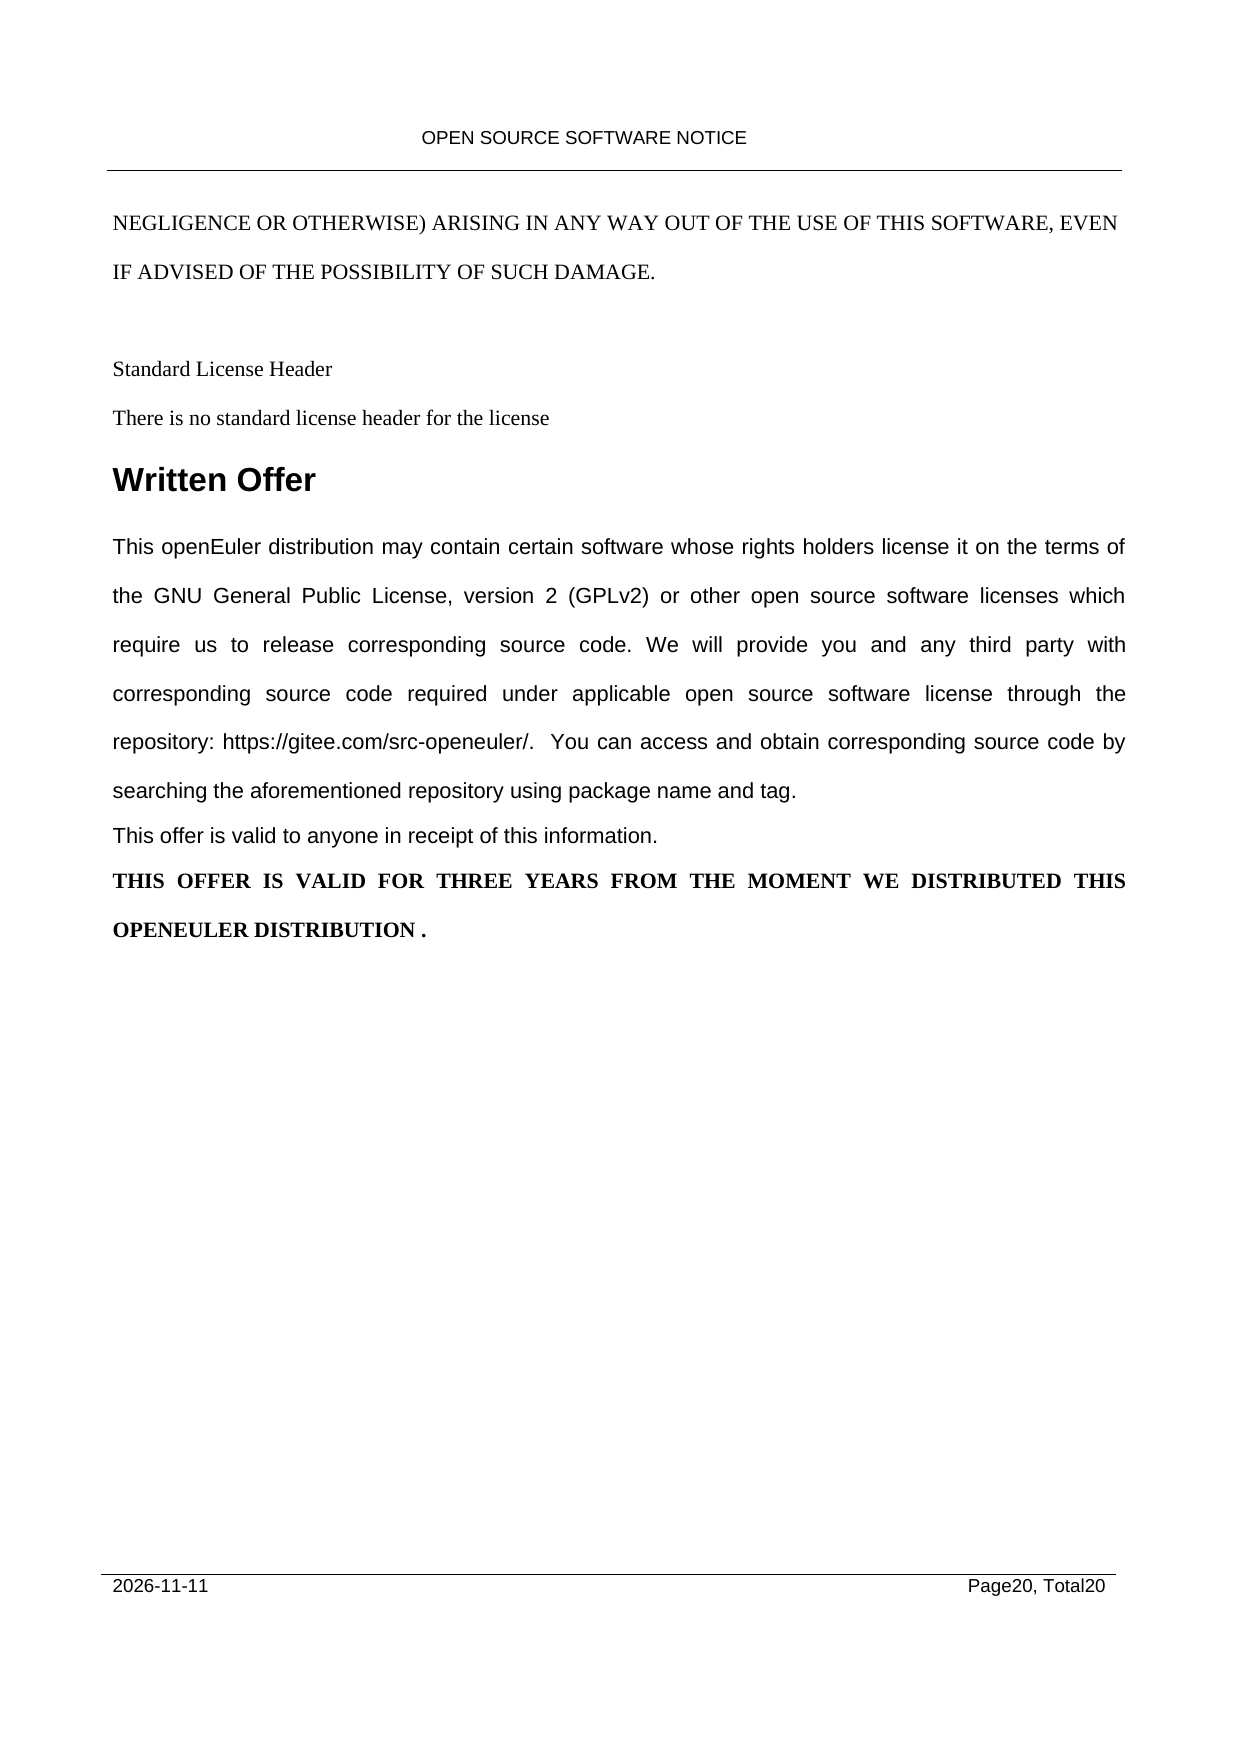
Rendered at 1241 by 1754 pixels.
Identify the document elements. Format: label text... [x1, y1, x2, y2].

text This offer is valid to anyone in receipt of this information. [112, 819, 1128, 852]
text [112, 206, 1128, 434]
text This openEuler distribution may contain certain software whose rights holders license it on the terms of the GNU General Public License, version 2 (GPLv2) or other open source software licenses which require us to release corresponding source code. We will provide you and any third party with corresponding source code required under applicable open source software license through the repository: https://gitee.com/src-openeuler/. You can access and obtain corresponding source code by searching the aforementioned repository using package name and tag. [112, 531, 1128, 807]
text Written Offer [112, 446, 1128, 511]
text THIS OFFER IS VALID FOR THREE YEARS FROM THE MOMENT WE DISTRIBUTED THIS OPENEULER DISTRIBUTION . [112, 864, 1128, 946]
